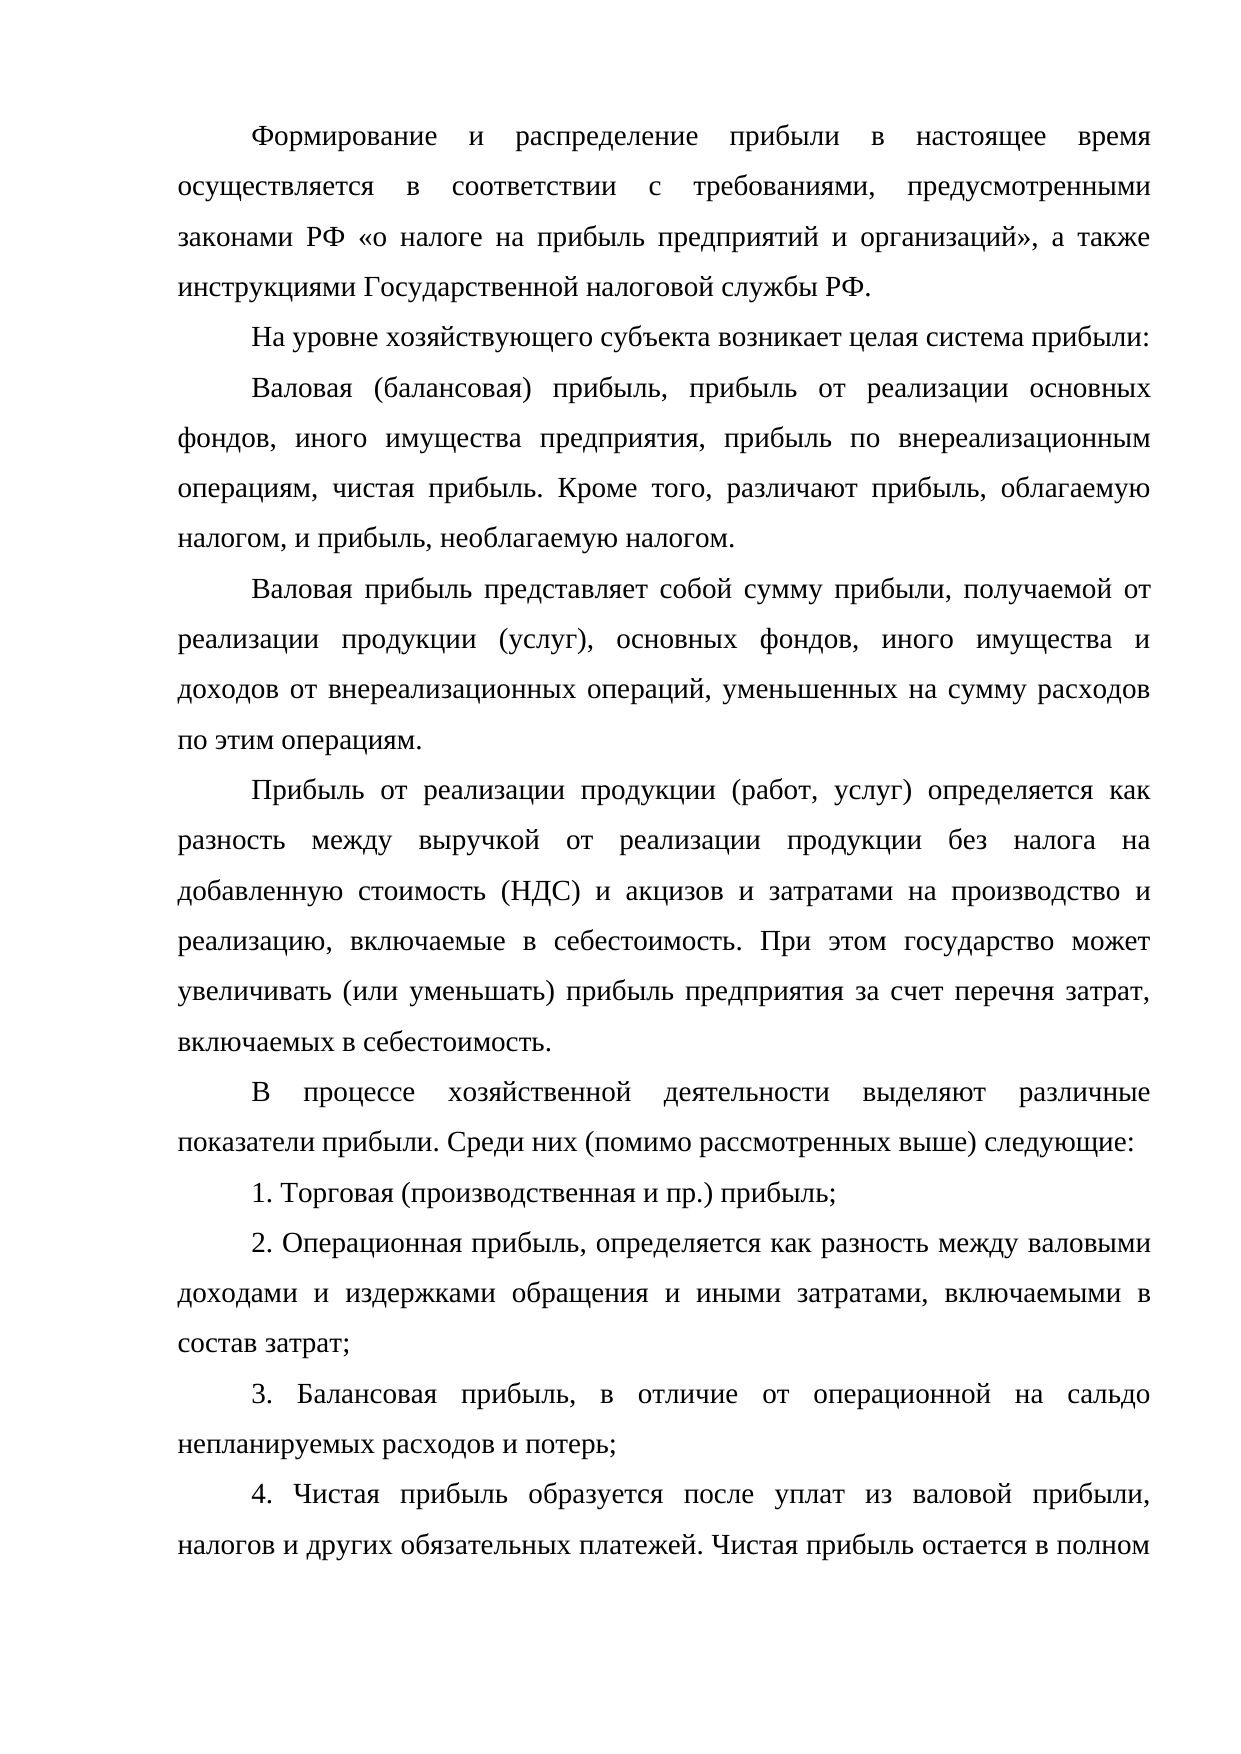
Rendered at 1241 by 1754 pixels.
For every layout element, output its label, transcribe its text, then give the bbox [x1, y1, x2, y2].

text Формирование и распределение прибыли в настоящее время осуществляется в соответствии с требованиями, предусмотренными законами РФ «о налоге на прибыль предприятий и организаций», а также инструкциями Государственной налоговой службы РФ. [177, 118, 1152, 303]
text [177, 1477, 1152, 1560]
text 1. Торговая (производственная и пр.) прибыль; [177, 1175, 1152, 1208]
text В процессе хозяйственной деятельности выделяют различные показатели прибыли. Среди них (помимо рассмотренных выше) следующие: [177, 1074, 1152, 1158]
text Валовая (балансовая) прибыль, прибыль от реализации основных фондов, иного имущества предприятия, прибыль по внереализационным операциям, чистая прибыль. Кроме того, различают прибыль, облагаемую налогом, и прибыль, необлагаемую налогом. [177, 370, 1152, 554]
text На уровне хозяйствующего субъекта возникает целая система прибыли: [177, 319, 1152, 353]
text 3. Балансовая прибыль, в отличие от операционной на сальдо непланируемых расходов и потерь; [177, 1376, 1152, 1460]
text 2. Операционная прибыль, определяется как разность между валовыми доходами и издержками обращения и иными затратами, включаемыми в состав затрат; [177, 1225, 1152, 1359]
text Прибыль от реализации продукции (работ, услуг) определяется как разность между выручкой от реализации продукции без налога на добавленную стоимость (НДС) и акцизов и затратами на производство и реализацию, включаемые в себестоимость. При этом государство может увеличивать (или уменьшать) прибыль предприятия за счет перечня затрат, включаемых в себестоимость. [177, 772, 1152, 1057]
text Валовая прибыль представляет собой сумму прибыли, получаемой от реализации продукции (услуг), основных фондов, иного имущества и доходов от внереализационных операций, уменьшенных на сумму расходов по этим операциям. [177, 571, 1152, 755]
